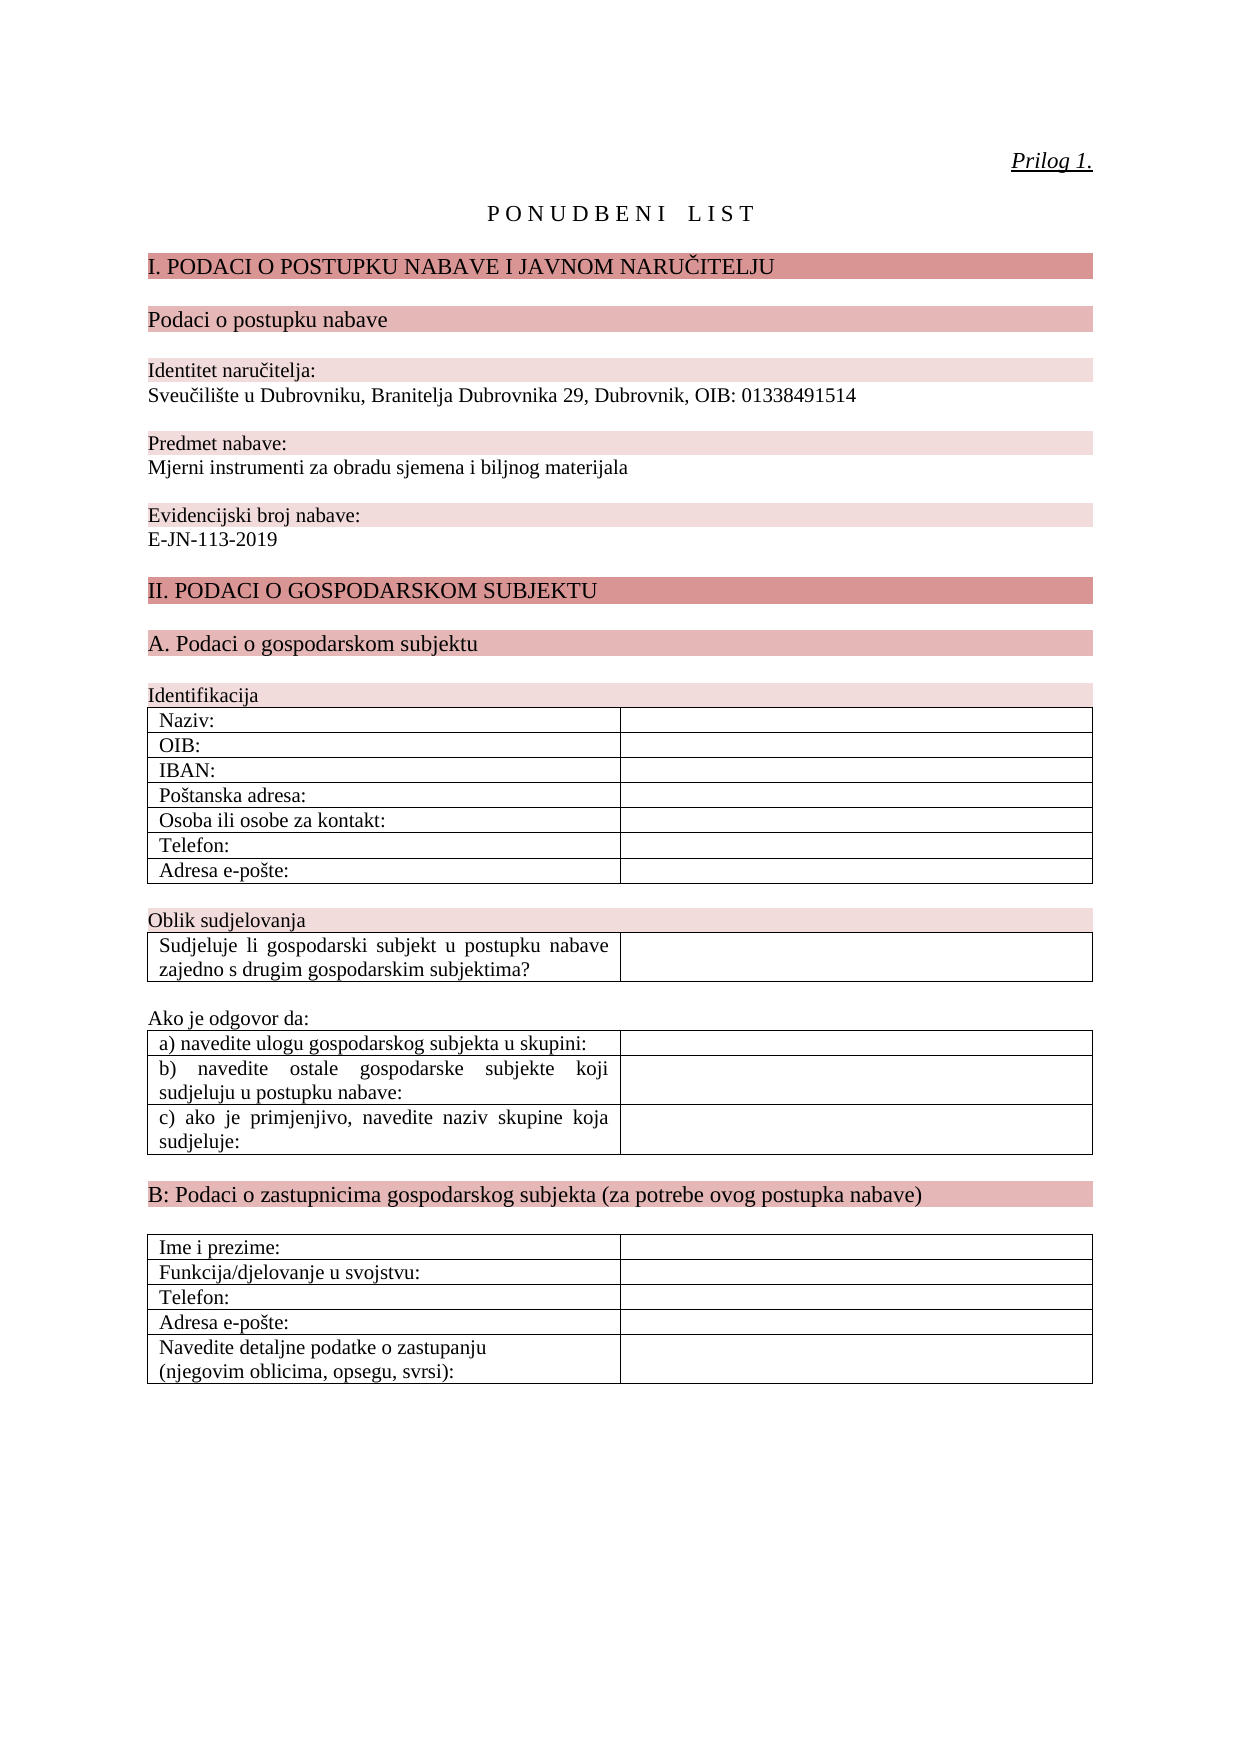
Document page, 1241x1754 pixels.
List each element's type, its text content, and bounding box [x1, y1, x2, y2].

table_cell [621, 808, 1092, 832]
text Identitet naručitelja: [148, 358, 1093, 382]
text Sveučilište u Dubrovniku, Branitelja Dubrovnika 29, Dubrovnik, OIB: 01338491514 [148, 382, 1093, 407]
text Oblik sudjelovanja [148, 908, 1093, 932]
table_cell [621, 1335, 1092, 1383]
table_cell Navedite detaljne podatke o zastupanju (njegovim oblicima, opsegu, svrsi): [148, 1335, 620, 1383]
table_cell Adresa e-pošte: [148, 859, 620, 882]
table_header [621, 1031, 1092, 1055]
table_cell Poštanska adresa: [148, 783, 620, 807]
table_cell Telefon: [148, 833, 620, 857]
table_cell [621, 758, 1092, 782]
table_cell [621, 1105, 1092, 1153]
text Podaci o postupku nabave [148, 306, 1093, 332]
table_cell c) ako je primjenjivo, navedite naziv skupine koja sudjeluje: [148, 1105, 620, 1153]
table_cell [621, 1260, 1092, 1284]
table_cell [621, 733, 1092, 757]
table_header Sudjeluje li gospodarski subjekt u postupku nabave zajedno s drugim gospodarskim subjektima? [148, 933, 620, 981]
text I. PODACI O POSTUPKU NABAVE I JAVNOM NARUČITELJU [148, 253, 1093, 279]
text Predmet nabave: [148, 431, 1093, 455]
text E-JN-113-2019 [148, 527, 1093, 551]
text Ako je odgovor da: [148, 1006, 1093, 1030]
table_cell OIB: [148, 733, 620, 757]
table_cell Adresa e-pošte: [148, 1310, 620, 1334]
table_cell [621, 1310, 1092, 1334]
table_cell Telefon: [148, 1285, 620, 1309]
text Mjerni instrumenti za obradu sjemena i biljnog materijala [148, 455, 1093, 479]
table_header Naziv: [148, 708, 620, 732]
table_header [621, 933, 1092, 981]
text B: Podaci o zastupnicima gospodarskog subjekta (za potrebe ovog postupka nabave) [148, 1181, 1093, 1207]
table_cell IBAN: [148, 758, 620, 782]
table_cell [621, 859, 1092, 882]
table_cell b) navedite ostale gospodarske subjekte koji sudjeluju u postupku nabave: [148, 1056, 620, 1104]
table_header a) navedite ulogu gospodarskog subjekta u skupini: [148, 1031, 620, 1055]
text A. Podaci o gospodarskom subjektu [148, 630, 1093, 656]
text Prilog 1. [148, 148, 1093, 174]
table_cell [621, 1285, 1092, 1309]
table_cell [621, 833, 1092, 857]
text II. PODACI O GOSPODARSKOM SUBJEKTU [148, 577, 1093, 604]
table_header [621, 1235, 1092, 1259]
table_cell Osoba ili osobe za kontakt: [148, 808, 620, 832]
text Identifikacija [148, 683, 1093, 707]
text Evidencijski broj nabave: [148, 503, 1093, 527]
table_header [621, 708, 1092, 732]
table_cell Funkcija/djelovanje u svojstvu: [148, 1260, 620, 1284]
table_cell [621, 783, 1092, 807]
text P O N U D B E N I L I S T [148, 200, 1093, 227]
table_cell [621, 1056, 1092, 1104]
table_header Ime i prezime: [148, 1235, 620, 1259]
